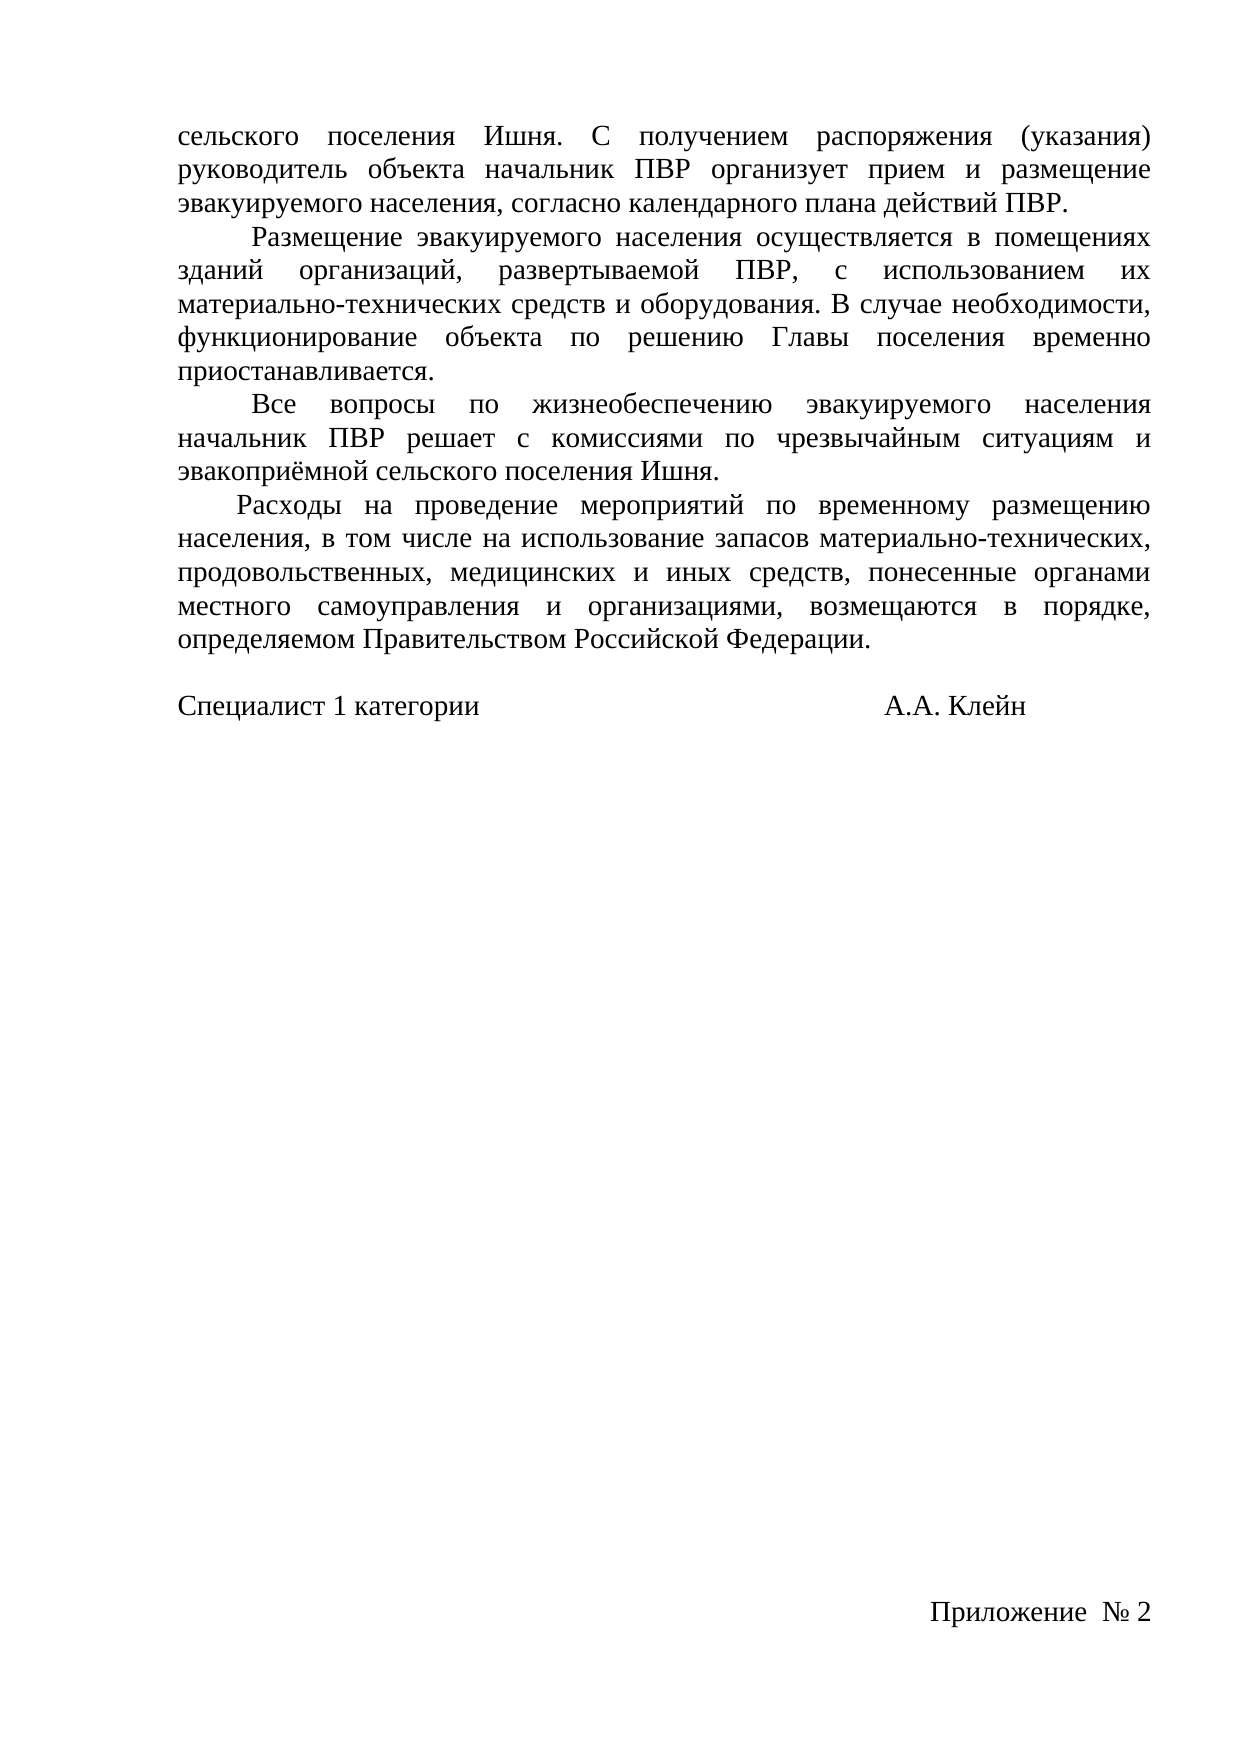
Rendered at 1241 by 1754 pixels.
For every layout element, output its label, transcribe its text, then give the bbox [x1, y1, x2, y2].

text Расходы на проведение мероприятий по временному размещению населения, в том числе на использование запасов материально-технических, продовольственных, медицинских и иных средств, понесенные органами местного самоуправления и организациями, возмещаются в порядке, определяемом Правительством Российской Федерации. [177, 487, 1152, 655]
text Все вопросы по жизнеобеспечению эвакуируемого населения начальник ПВР решает с комиссиями по чрезвычайным ситуациям и эвакоприёмной сельского поселения Ишня. [177, 386, 1152, 487]
text Приложение № 2 [753, 1594, 1152, 1627]
text Специалист 1 категории А.А. Клейн [177, 688, 1152, 722]
text Размещение эвакуируемого населения осуществляется в помещениях зданий организаций, развертываемой ПВР, с использованием их материально-технических средств и оборудования. В случае необходимости, функционирование объекта по решению Главы поселения временно приостанавливается. [177, 219, 1152, 386]
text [177, 118, 1152, 219]
